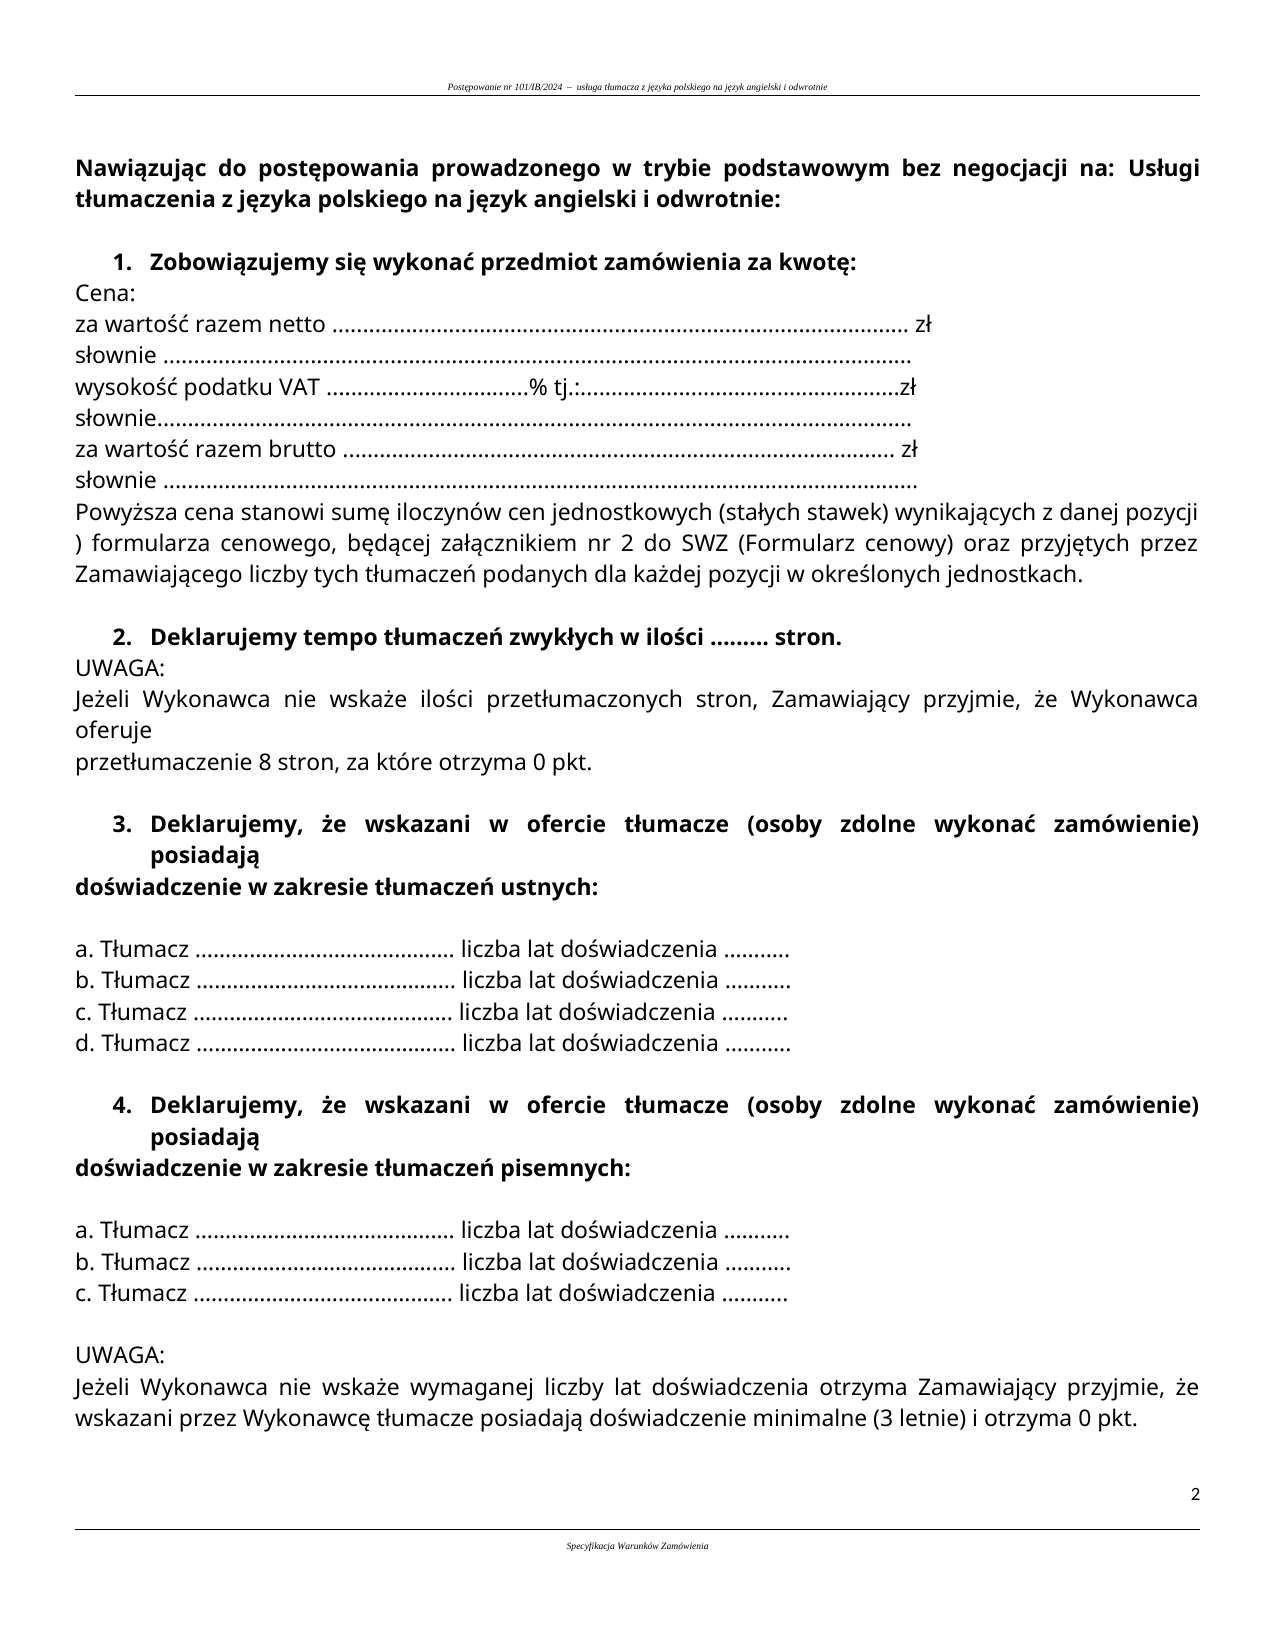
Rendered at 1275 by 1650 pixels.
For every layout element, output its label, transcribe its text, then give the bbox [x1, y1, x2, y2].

text doświadczenie w zakresie tłumaczeń ustnych: [75, 871, 1200, 902]
list Deklarujemy tempo tłumaczeń zwykłych w ilości ……… stron. [112, 621, 1200, 652]
text a. Tłumacz ……………………………………. liczba lat doświadczenia ……….. [75, 933, 1200, 964]
text przetłumaczenie 8 stron, za które otrzyma 0 pkt. [75, 746, 1200, 777]
text Nawiązując do postępowania prowadzonego w trybie podstawowym bez negocjacji na: Usługi tłumaczenia z języka polskiego na język angielski i odwrotnie: [75, 152, 1200, 214]
text UWAGA: [75, 1339, 1200, 1371]
text słownie .......................................................................................................................... [75, 339, 1200, 371]
text c. Tłumacz ……………………………………. liczba lat doświadczenia ……….. [75, 996, 1200, 1027]
text a. Tłumacz ……………………………………. liczba lat doświadczenia ……….. [75, 1214, 1200, 1246]
text b. Tłumacz ……………………………………. liczba lat doświadczenia ……….. [75, 1246, 1200, 1277]
text b. Tłumacz ……………………………………. liczba lat doświadczenia ……….. [75, 964, 1200, 996]
text d. Tłumacz ……………………………………. liczba lat doświadczenia ……….. [75, 1027, 1200, 1058]
text wysokość podatku VAT .................................% tj.:....................................................zł [75, 371, 1200, 402]
list Deklarujemy, że wskazani w ofercie tłumacze (osoby zdolne wykonać zamówienie) posiadają [112, 1089, 1200, 1152]
text za wartość razem brutto .......................................................................................... zł [75, 433, 1200, 464]
text Jeżeli Wykonawca nie wskaże ilości przetłumaczonych stron, Zamawiający przyjmie, że Wykonawca oferuje [75, 683, 1200, 746]
text Jeżeli Wykonawca nie wskaże wymaganej liczby lat doświadczenia otrzyma Zamawiający przyjmie, że wskazani przez Wykonawcę tłumacze posiadają doświadczenie minimalne (3 letnie) i otrzyma 0 pkt. [75, 1371, 1200, 1433]
text Powyższa cena stanowi sumę iloczynów cen jednostkowych (stałych stawek) wynikających z danej pozycji ) formularza cenowego, będącej załącznikiem nr 2 do SWZ (Formularz cenowy) oraz przyjętych przez Zamawiającego liczby tych tłumaczeń podanych dla każdej pozycji w określonych jednostkach. [75, 496, 1200, 589]
text doświadczenie w zakresie tłumaczeń pisemnych: [75, 1152, 1200, 1183]
text słownie........................................................................................................................... [75, 402, 1200, 433]
text UWAGA: [75, 652, 1200, 683]
text za wartość razem netto .............................................................................................. zł [75, 308, 1200, 339]
text c. Tłumacz ……………………………………. liczba lat doświadczenia ……….. [75, 1277, 1200, 1308]
text słownie ........................................................................................................................... [75, 464, 1200, 496]
list Zobowiązujemy się wykonać przedmiot zamówienia za kwotę: [112, 246, 1200, 277]
list Deklarujemy, że wskazani w ofercie tłumacze (osoby zdolne wykonać zamówienie) posiadają [112, 808, 1200, 871]
text Cena: [75, 277, 1200, 308]
